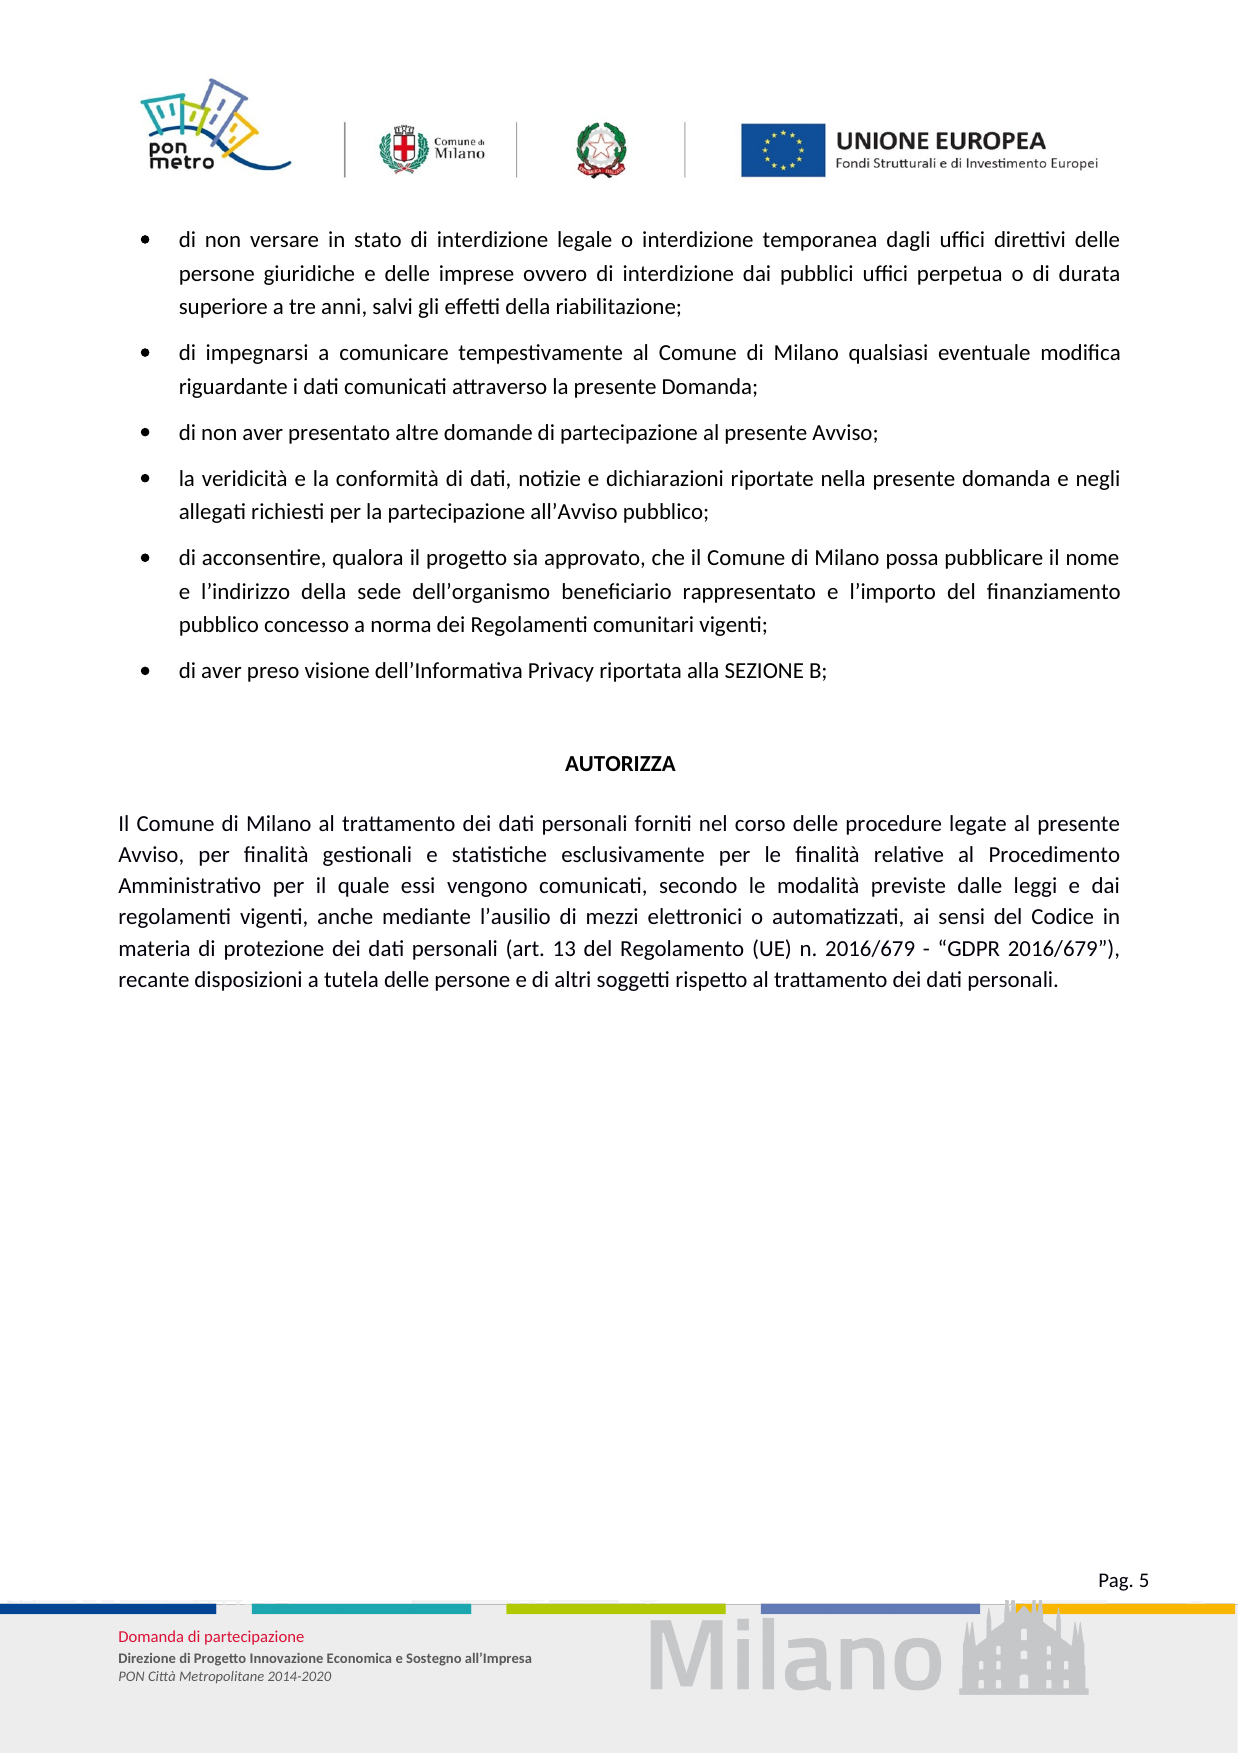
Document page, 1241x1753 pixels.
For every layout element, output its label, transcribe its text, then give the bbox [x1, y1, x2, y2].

list di aver preso visione dell’Informativa Privacy riportata alla SEZIONE B; [141, 657, 1122, 685]
text Il Comune di Milano al trattamento dei dati personali forniti nel corso delle procedure legate al presente Avviso, per finalità gestionali e statistiche esclusivamente per le finalità relative al Procedimento Amministrativo per il quale essi vengono comunicati, secondo le modalità previste dalle leggi e dai regolamenti vigenti, anche mediante l’ausilio di mezzi elettronici o automatizzati, ai sensi del Codice in materia di protezione dei dati personali (art. 13 del Regolamento (UE) n. 2016/679 - “GDPR 2016/679”), recante disposizioni a tutela delle persone e di altri soggetti rispetto al trattamento dei dati personali. [118, 806, 1122, 993]
list la veridicità e la conformità di dati, notizie e dichiarazioni riportate nella presente domanda e negli allegati richiesti per la partecipazione all’Avviso pubblico; [141, 464, 1122, 526]
list di non aver presentato altre domande di partecipazione al presente Avviso; [141, 418, 1122, 446]
list di acconsentire, qualora il progetto sia approvato, che il Comune di Milano possa pubblicare il nome e l’indirizzo della sede dell’organismo beneficiario rappresentato e l’importo del finanziamento pubblico concesso a norma dei Regolamenti comunitari vigenti; [141, 543, 1122, 639]
list di non versare in stato di interdizione legale o interdizione temporanea dagli uffici direttivi delle persone giuridiche e delle imprese ovvero di interdizione dai pubblici uffici perpetua o di durata superiore a tre anni, salvi gli effetti della riabilitazione; [141, 225, 1122, 320]
picture [118, 73, 1123, 188]
list di impegnarsi a comunicare tempestivamente al Comune di Milano qualsiasi eventuale modifica riguardante i dati comunicati attraverso la presente Domanda; [141, 338, 1122, 400]
picture [0, 1600, 1238, 1753]
text AUTORIZZA [118, 749, 1122, 777]
